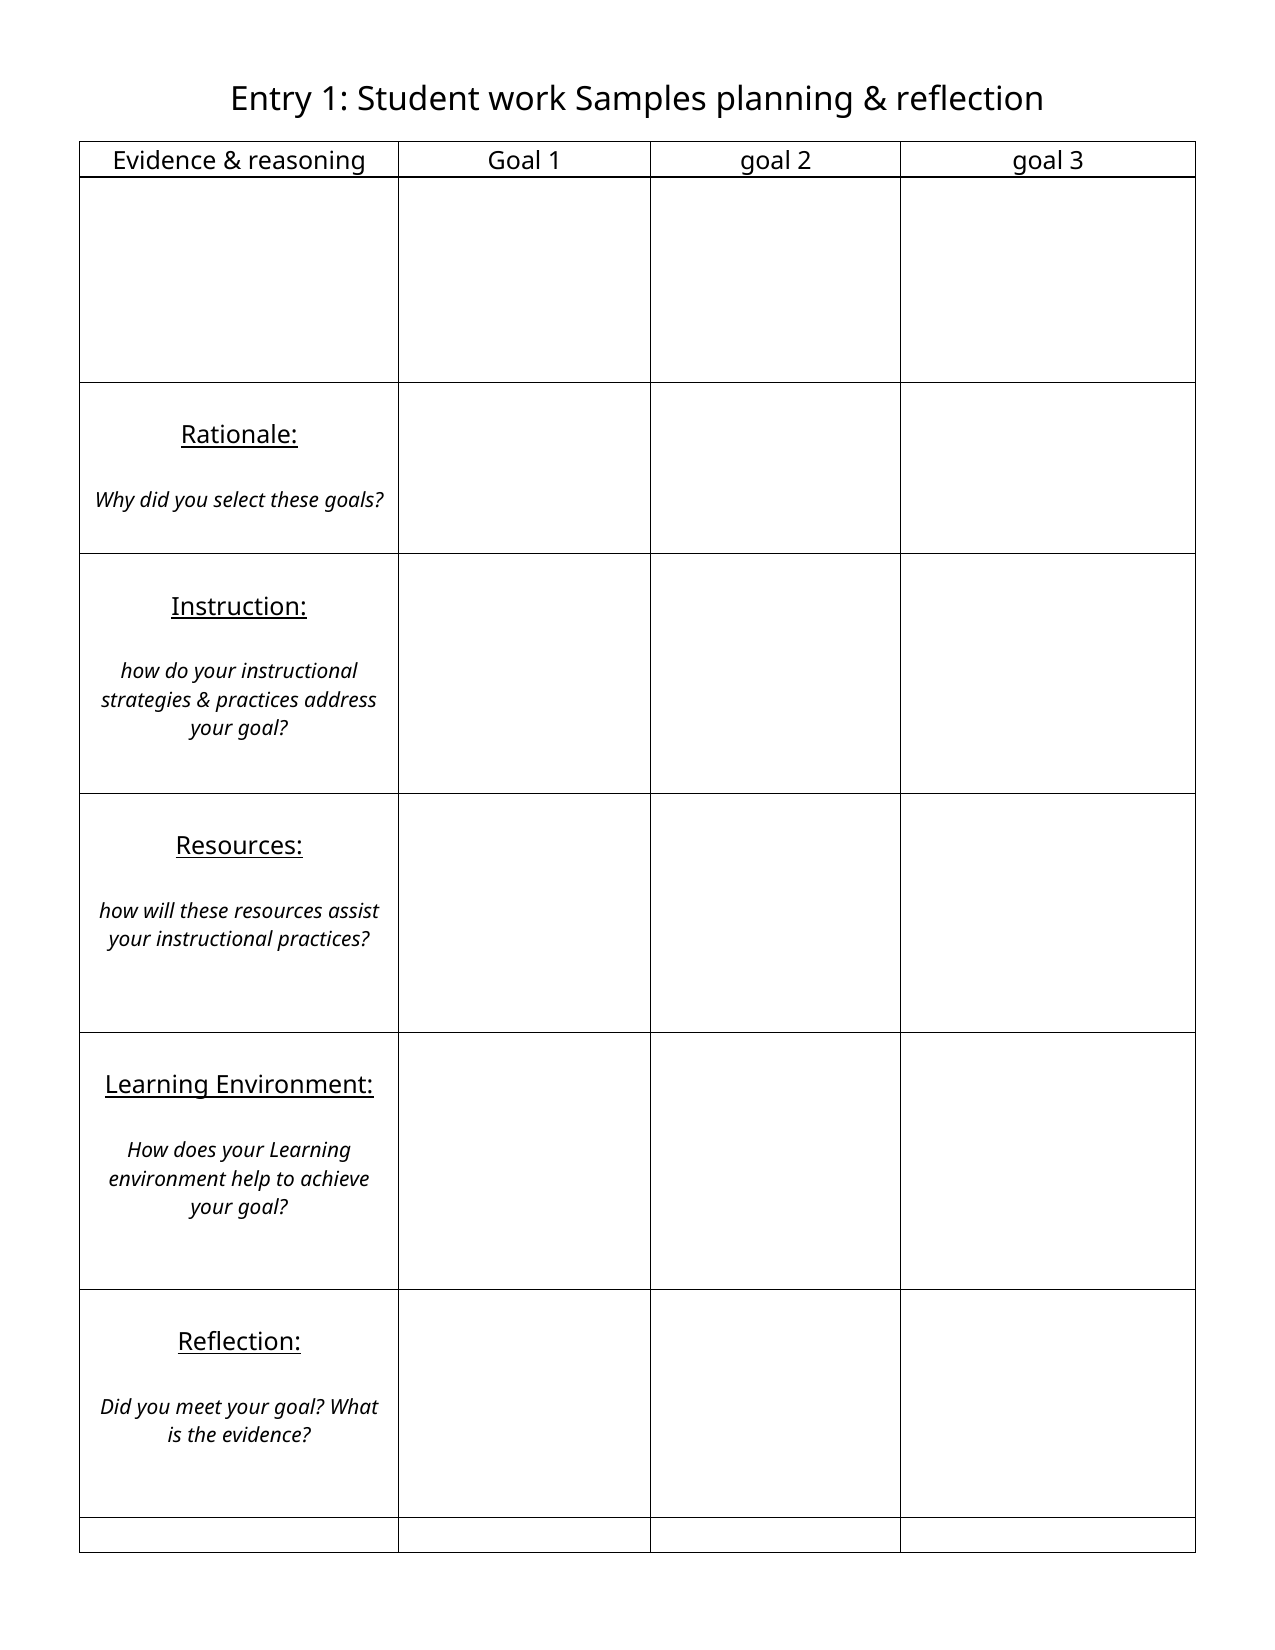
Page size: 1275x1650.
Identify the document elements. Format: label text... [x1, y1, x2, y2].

table_cell [901, 383, 1195, 553]
table_cell [399, 794, 650, 1032]
table_cell [399, 1290, 650, 1517]
table_cell Resources: how will these resources assist your instructional practices? [80, 794, 398, 1032]
table_cell [901, 1033, 1195, 1289]
table_cell [651, 794, 900, 1032]
table_cell [651, 1290, 900, 1517]
table_header goal 2 [651, 142, 900, 176]
table_cell [651, 178, 900, 382]
table_cell [651, 554, 900, 793]
table_cell [901, 1518, 1195, 1552]
table_cell [399, 178, 650, 382]
table_cell [651, 1033, 900, 1289]
table_cell [399, 383, 650, 553]
table_header goal 3 [901, 142, 1195, 176]
table_cell [651, 383, 900, 553]
table_header Evidence & reasoning [80, 142, 398, 176]
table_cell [80, 1518, 398, 1552]
table_cell [651, 1518, 900, 1552]
table_cell [80, 178, 398, 382]
table_cell [901, 794, 1195, 1032]
table_cell [399, 1033, 650, 1289]
table_cell [901, 554, 1195, 793]
table_cell [399, 554, 650, 793]
table_cell Reflection: Did you meet your goal? What is the evidence? [80, 1290, 398, 1517]
table_cell [399, 1518, 650, 1552]
table_cell Instruction: how do your instructional strategies & practices address your goal? [80, 554, 398, 793]
table_cell [901, 178, 1195, 382]
text Entry 1: Student work Samples planning & reflection [75, 75, 1200, 120]
table_cell Rationale: Why did you select these goals? [80, 383, 398, 553]
table_cell [901, 1290, 1195, 1517]
table_cell Learning Environment: How does your Learning environment help to achieve your goal? [80, 1033, 398, 1289]
table_header Goal 1 [399, 142, 650, 176]
